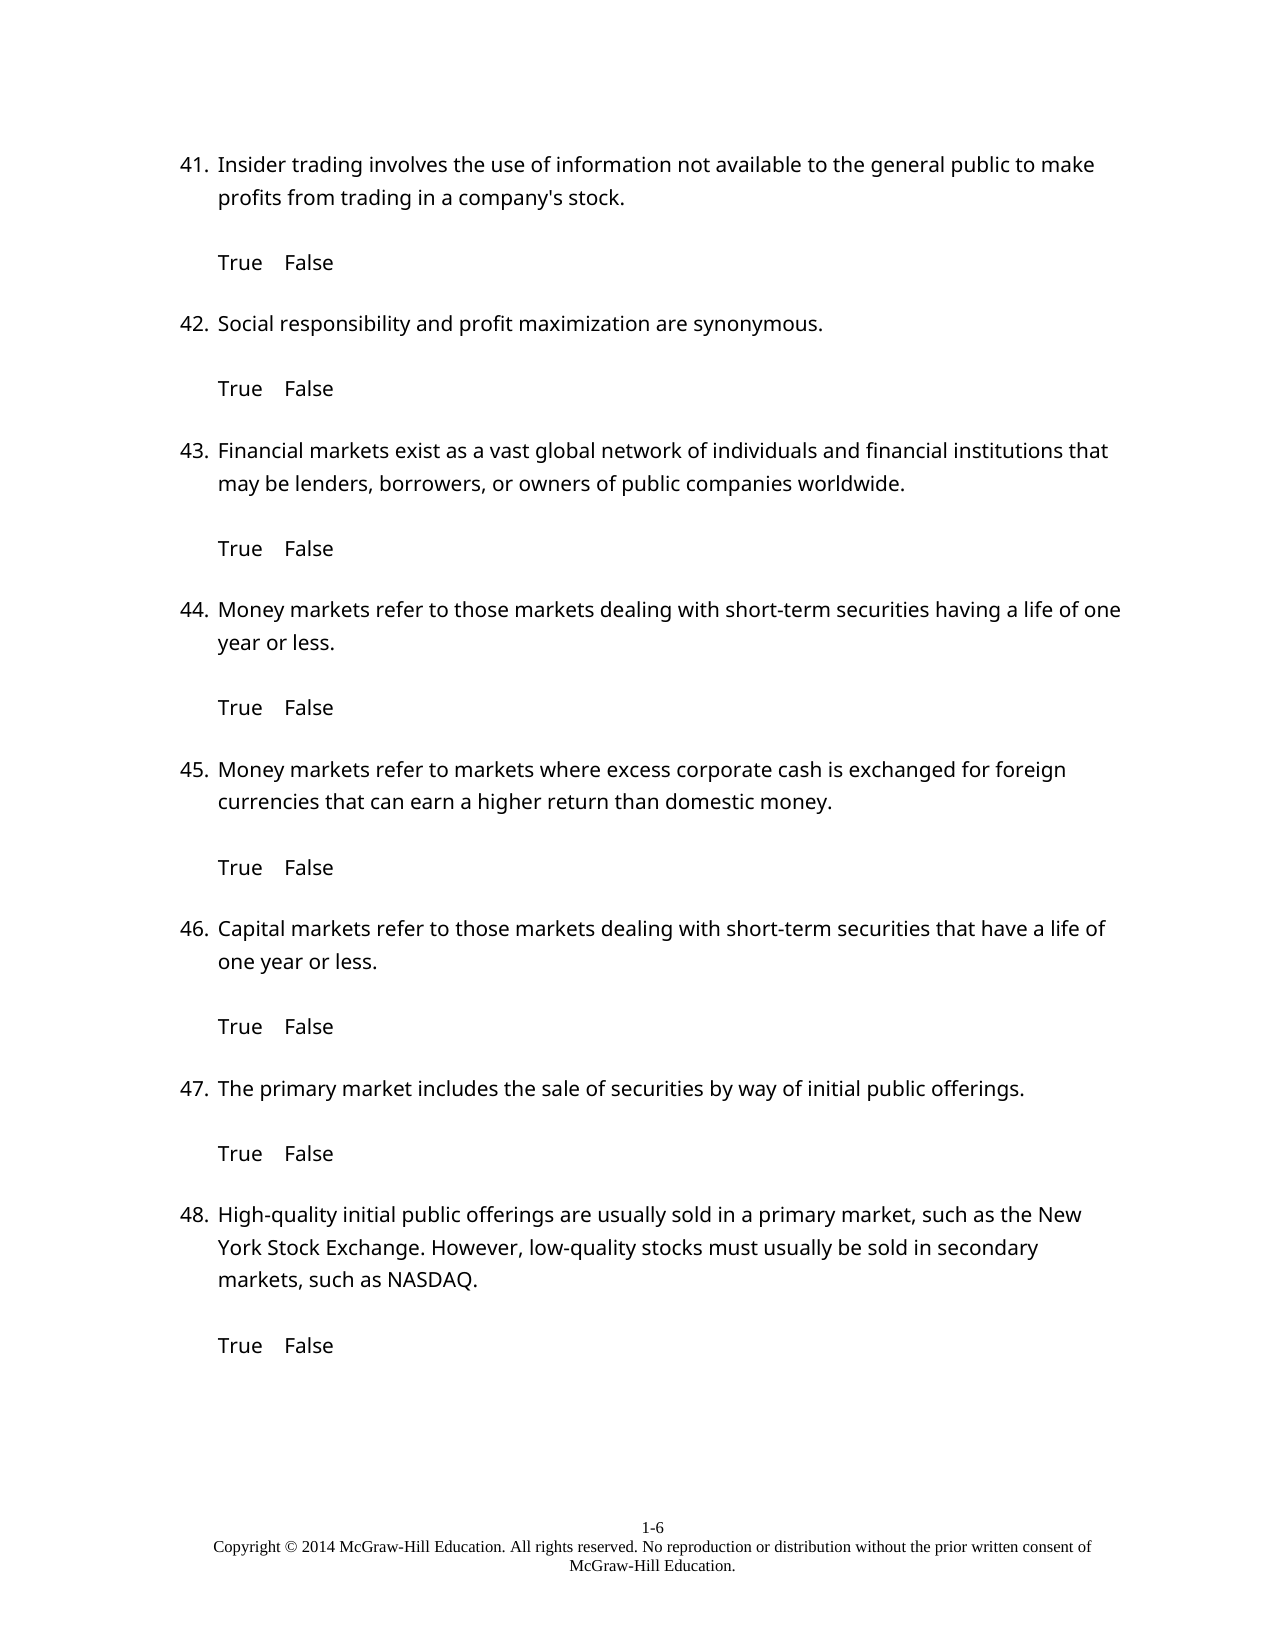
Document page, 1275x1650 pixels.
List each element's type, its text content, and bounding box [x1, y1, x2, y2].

table_header 48. [180, 1200, 218, 1363]
table_header 43. [180, 436, 218, 566]
table_header Money markets refer to markets where excess corporate cash is exchanged for foreign currencies that can earn a higher return than domestic money. True False [218, 755, 1125, 885]
table_header Financial markets exist as a vast global network of individuals and financial institutions that may be lenders, borrowers, or owners of public companies worldwide. True False [218, 436, 1125, 566]
table_header 45. [180, 755, 218, 885]
table_header 47. [180, 1074, 218, 1171]
table_header High-quality initial public offerings are usually sold in a primary market, such as the New York Stock Exchange. However, low-quality stocks must usually be sold in secondary markets, such as NASDAQ. True False [218, 1200, 1125, 1363]
table_header 42. [180, 309, 218, 407]
table_header 41. [180, 150, 218, 280]
table_header 46. [180, 914, 218, 1044]
table_header Capital markets refer to those markets dealing with short-term securities that have a life of one year or less. True False [218, 914, 1125, 1044]
table_header 44. [180, 596, 218, 726]
table_header Social responsibility and profit maximization are synonymous. True False [218, 309, 1125, 407]
table_header The primary market includes the sale of securities by way of initial public offerings. True False [218, 1074, 1125, 1171]
table_header Insider trading involves the use of information not available to the general public to make profits from trading in a company's stock. True False [218, 150, 1125, 280]
table_header Money markets refer to those markets dealing with short-term securities having a life of one year or less. True False [218, 596, 1125, 726]
